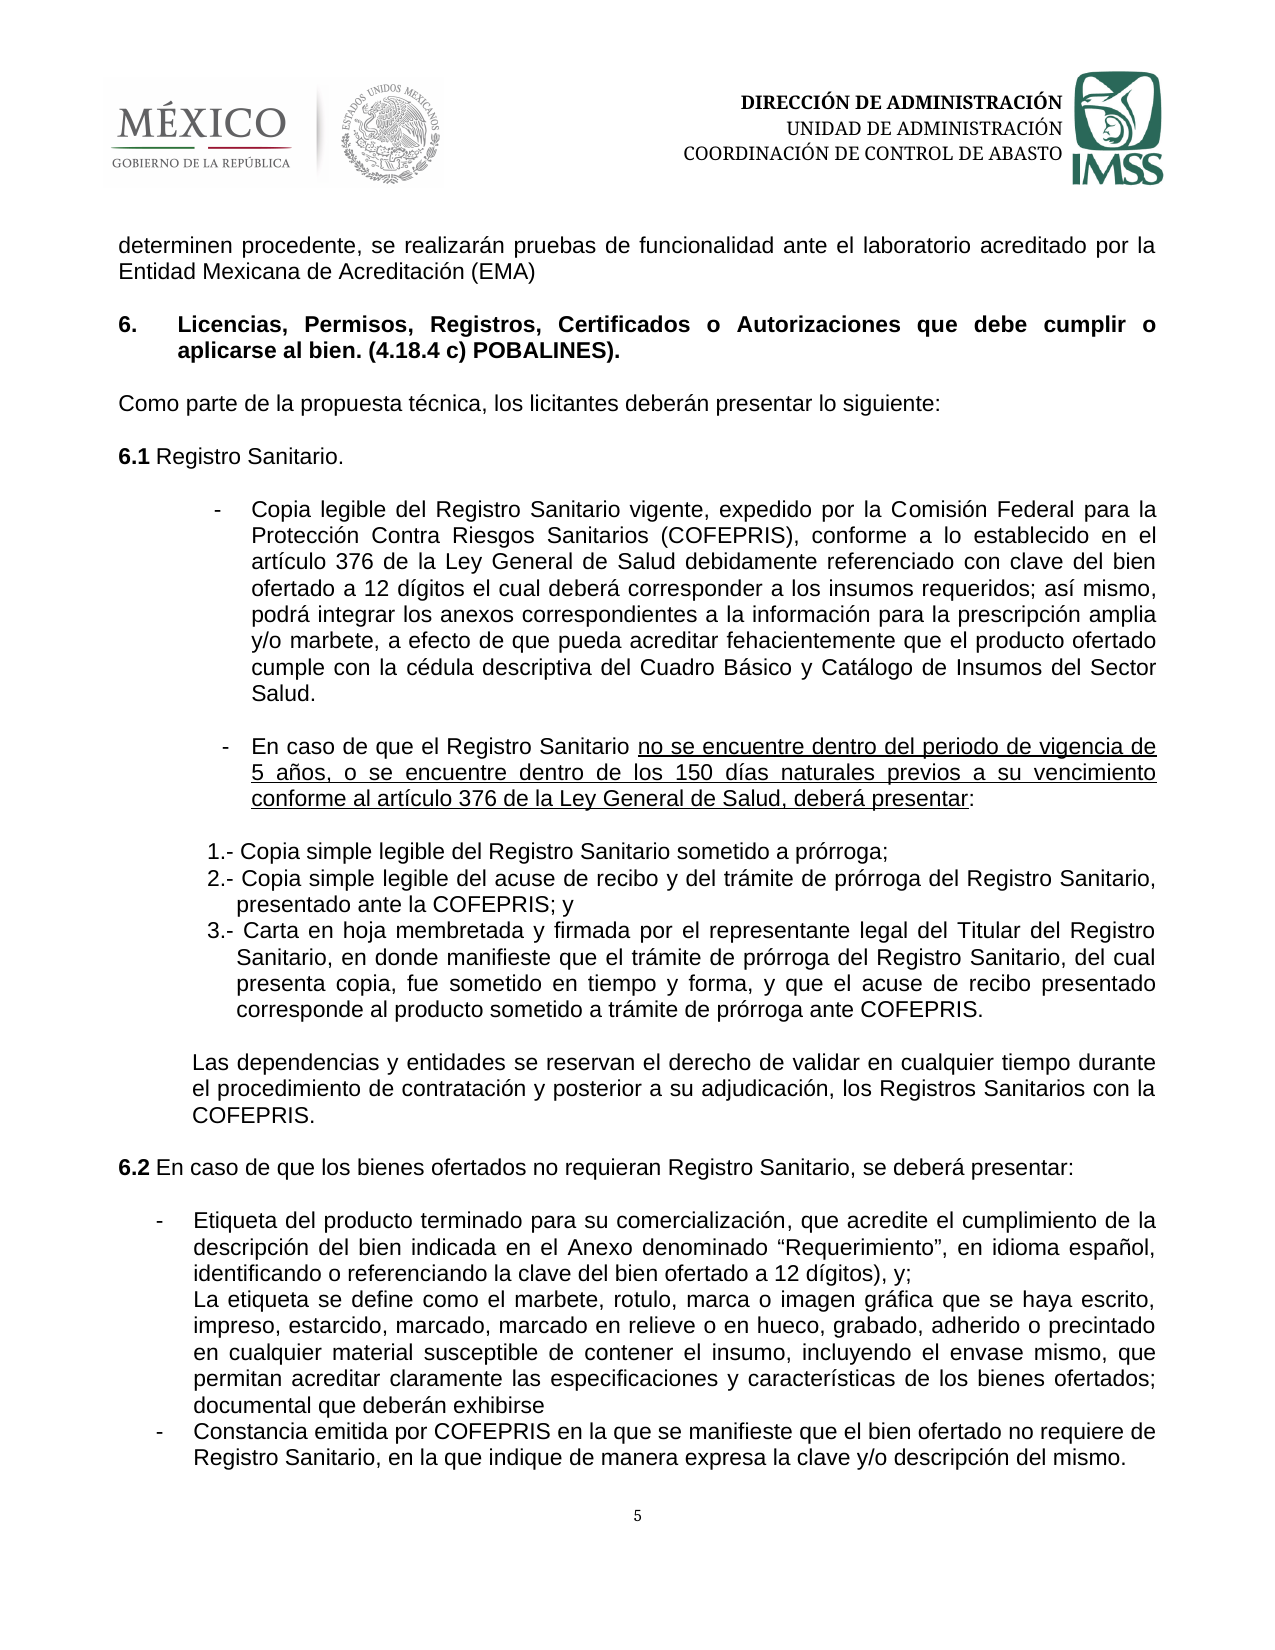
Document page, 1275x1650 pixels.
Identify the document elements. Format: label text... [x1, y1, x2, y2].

list En caso de que los bienes ofertados no requieran Registro Sanitario, se deberá presentar: [118, 1154, 1157, 1181]
text La etiqueta se define como el marbete, rotulo, marca o imagen gráfica que se haya escrito, impreso, estarcido, marcado, marcado en relieve o en hueco, grabado, adherido o precintado en cualquier material susceptible de contener el insumo, incluyendo el envase mismo, que permitan acreditar claramente las especificaciones y características de los bienes ofertados; documental que deberán exhibirse [193, 1286, 1157, 1418]
text 1.- Copia simple legible del Registro Sanitario sometido a prórroga; [207, 838, 1157, 864]
text Las dependencias y entidades se reservan el derecho de validar en cualquier tiempo durante el procedimiento de contratación y posterior a su adjudicación, los Registros Sanitarios con la COFEPRIS. [192, 1049, 1157, 1128]
list Licencias, Permisos, Registros, Certificados o Autorizaciones que debe cumplir o aplicarse al bien. (4.18.4 c) POBALINES). [118, 311, 1157, 364]
text Como parte de la propuesta técnica, los licitantes deberán presentar lo siguiente: [118, 390, 1157, 416]
list Copia legible del Registro Sanitario vigente, expedido por la Comisión Federal para la Protección Contra Riesgos Sanitarios (COFEPRIS), conforme a lo establecido en el artículo 376 de la Ley General de Salud debidamente referenciado con clave del bien ofertado a 12 dígitos el cual deberá corresponder a los insumos requeridos; así mismo, podrá integrar los anexos correspondientes a la información para la prescripción amplia y/o marbete, a efecto de que pueda acreditar fehacientemente que el producto ofertado cumple con la cédula descriptiva del Cuadro Básico y Catálogo de Insumos del Sector Salud. [213, 496, 1157, 706]
list Registro Sanitario. [118, 443, 1157, 469]
list En caso de que el Registro Sanitario no se encuentre dentro del periodo de vigencia de 5 años, o se encuentre dentro de los 150 días naturales previos a su vencimiento conforme al artículo 376 de la Ley General de Salud, deberá presentar: [222, 733, 1157, 812]
picture [102, 77, 444, 188]
picture [1070, 70, 1166, 188]
text 3.- Carta en hoja membretada y firmada por el representante legal del Titular del Registro Sanitario, en donde manifieste que el trámite de prórroga del Registro Sanitario, del cual presenta copia, fue sometido en tiempo y forma, y que el acuse de recibo presentado corresponde al producto sometido a trámite de prórroga ante COFEPRIS. [207, 917, 1157, 1023]
text 2.- Copia simple legible del acuse de recibo y del trámite de prórroga del Registro Sanitario, presentado ante la COFEPRIS; y [207, 864, 1157, 917]
list Etiqueta del producto terminado para su comercialización, que acredite el cumplimiento de la descripción del bien indicada en el Anexo denominado “Requerimiento”, en idioma español, identificando o referenciando la clave del bien ofertado a 12 dígitos), y; [156, 1207, 1157, 1286]
list Constancia emitida por COFEPRIS en la que se manifieste que el bien ofertado no requiere de Registro Sanitario, en la que indique de manera expresa la clave y/o descripción del mismo. [156, 1418, 1157, 1471]
